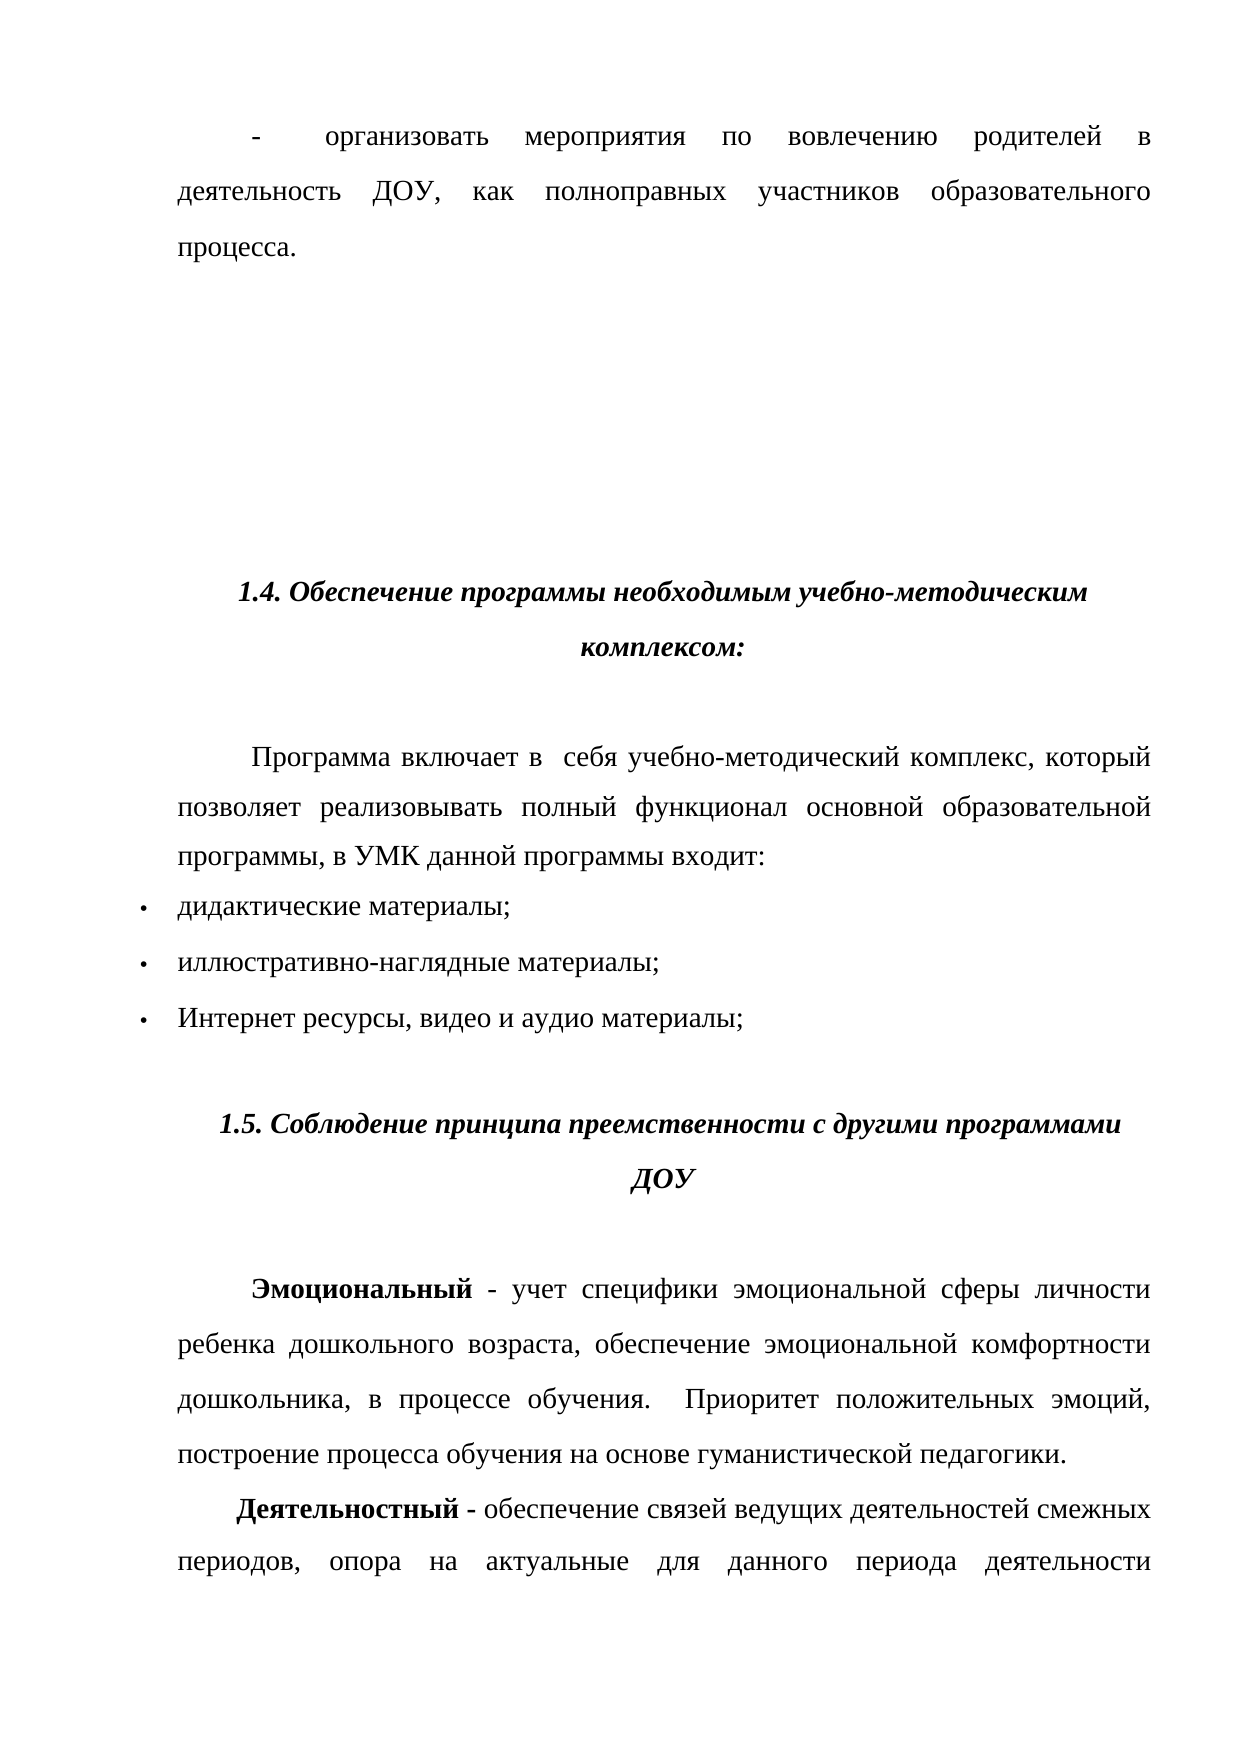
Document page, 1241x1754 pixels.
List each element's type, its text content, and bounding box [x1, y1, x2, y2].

subtitle 1.5. Соблюдение принципа преемственности с другими программами ДОУ [177, 1106, 1152, 1195]
subtitle 1.4. Обеспечение программы необходимым учебно-методическим комплексом: [177, 574, 1152, 662]
list дидактические материалы; [140, 888, 1152, 922]
list организовать мероприятия по вовлечению родителей в деятельность ДОУ, как полноправных участников образовательного процесса. [177, 118, 1152, 262]
list иллюстративно-наглядные материалы; [140, 944, 1152, 978]
list Интернет ресурсы, видео и аудио материалы; [140, 1000, 1152, 1033]
text Программа включает в себя учебно-методический комплекс, который позволяет реализовывать полный функционал основной образовательной программы, в УМК данной программы входит: [177, 739, 1152, 872]
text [177, 1492, 1152, 1576]
text Эмоциональный - учет специфики эмоциональной сферы личности ребенка дошкольного возраста, обеспечение эмоциональной комфортности дошкольника, в процессе обучения. Приоритет положительных эмоций, построение процесса обучения на основе гуманистической педагогики. [177, 1271, 1152, 1470]
